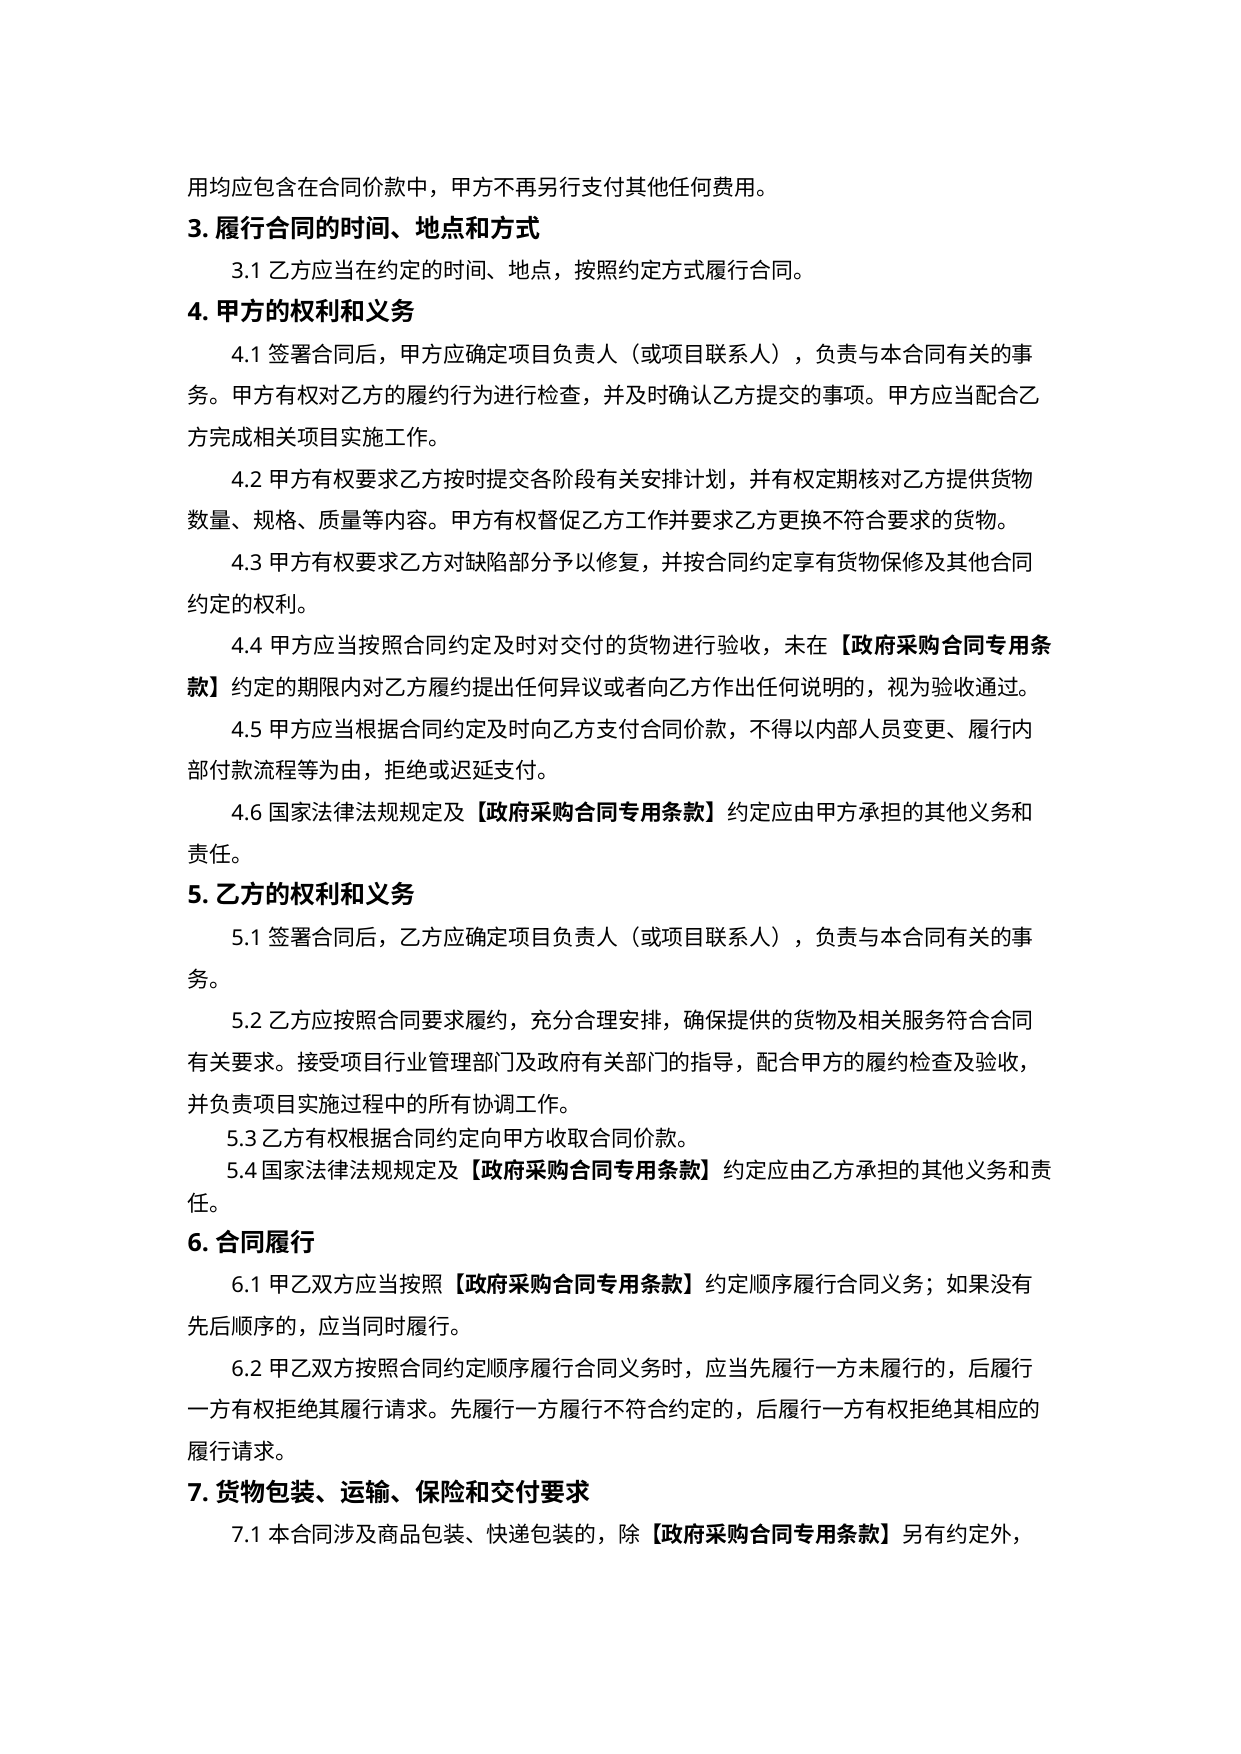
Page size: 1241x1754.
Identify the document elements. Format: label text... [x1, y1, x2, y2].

text 6.2 甲乙双方按照合同约定顺序履行合同义务时，应当先履行一方未履行的，后履行一方有权拒绝其履行请求。先履行一方履行不符合约定的，后履行一方有权拒绝其相应的履行请求。 [187, 1343, 1053, 1468]
text 4.3 甲方有权要求乙方对缺陷部分予以修复，并按合同约定享有货物保修及其他合同约定的权利。 [187, 537, 1053, 620]
text 5.4国家法律法规规定及【政府采购合同专用条款】约定应由乙方承担的其他义务和责任。 [187, 1153, 1053, 1218]
text 6.1 甲乙双方应当按照【政府采购合同专用条款】约定顺序履行合同义务；如果没有先后顺序的，应当同时履行。 [187, 1259, 1053, 1343]
text 5.3乙方有权根据合同约定向甲方收取合同价款。 [187, 1120, 1053, 1153]
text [187, 162, 1053, 204]
text 4.4 甲方应当按照合同约定及时对交付的货物进行验收，未在【政府采购合同专用条款】约定的期限内对乙方履约提出任何异议或者向乙方作出任何说明的，视为验收通过。 [187, 620, 1053, 704]
text 7. 货物包装、运输、保险和交付要求 [187, 1468, 1053, 1509]
list 合同履行 [187, 1218, 1053, 1259]
text 4.5 甲方应当根据合同约定及时向乙方支付合同价款，不得以内部人员变更、履行内部付款流程等为由，拒绝或迟延支付。 [187, 704, 1053, 787]
text 3. 履行合同的时间、地点和方式 [187, 204, 1053, 245]
text 5. 乙方的权利和义务 [187, 870, 1053, 912]
text 5.1 签署合同后，乙方应确定项目负责人（或项目联系人），负责与本合同有关的事务。 [187, 912, 1053, 995]
text 4.1 签署合同后，甲方应确定项目负责人（或项目联系人），负责与本合同有关的事务。甲方有权对乙方的履约行为进行检查，并及时确认乙方提交的事项。甲方应当配合乙方完成相关项目实施工作。 [187, 329, 1053, 454]
text 4. 甲方的权利和义务 [187, 287, 1053, 329]
text 3.1 乙方应当在约定的时间、地点，按照约定方式履行合同。 [187, 245, 1053, 287]
text 4.2 甲方有权要求乙方按时提交各阶段有关安排计划，并有权定期核对乙方提供货物数量、规格、质量等内容。甲方有权督促乙方工作并要求乙方更换不符合要求的货物。 [187, 454, 1053, 537]
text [187, 1509, 1053, 1551]
text 5.2 乙方应按照合同要求履约，充分合理安排，确保提供的货物及相关服务符合合同有关要求。接受项目行业管理部门及政府有关部门的指导，配合甲方的履约检查及验收，并负责项目实施过程中的所有协调工作。 [187, 995, 1053, 1120]
text 4.6 国家法律法规规定及【政府采购合同专用条款】约定应由甲方承担的其他义务和责任。 [187, 787, 1053, 870]
